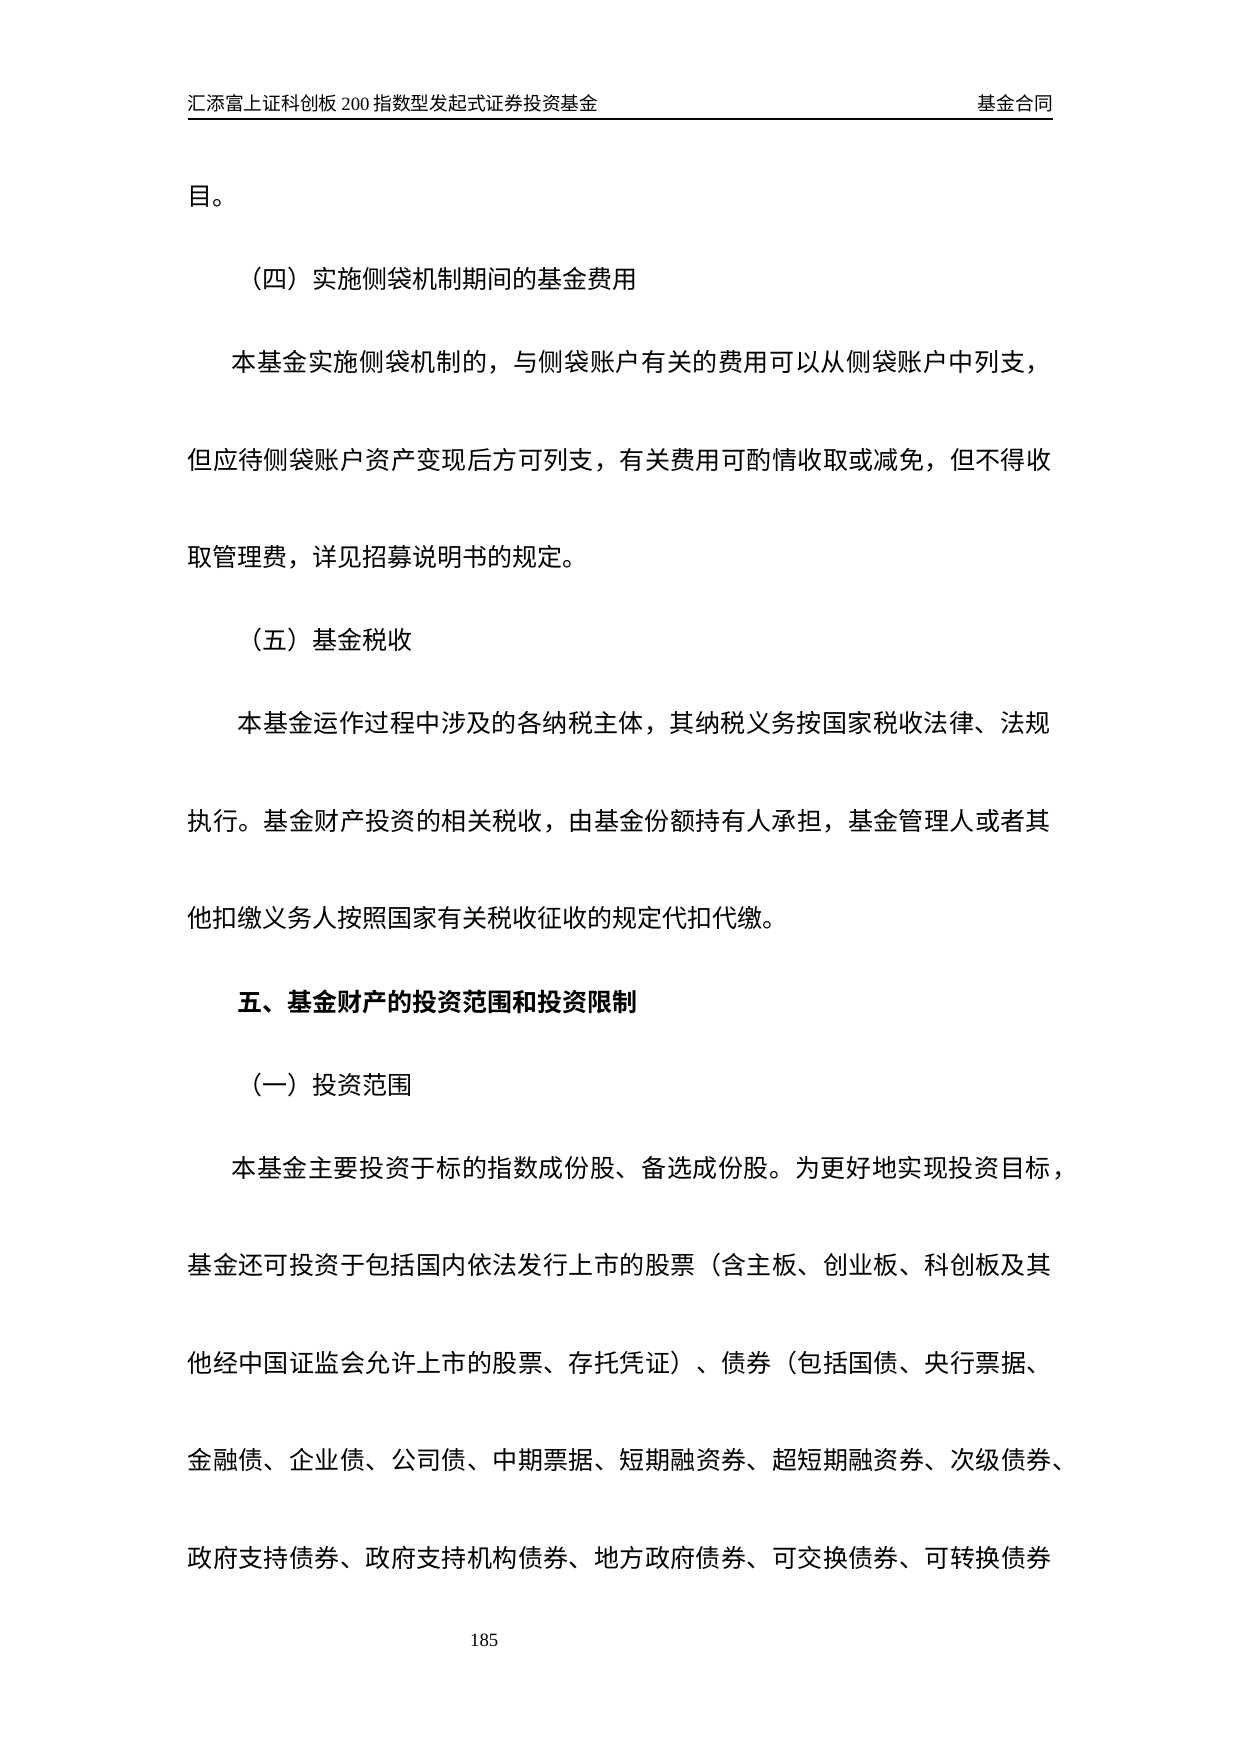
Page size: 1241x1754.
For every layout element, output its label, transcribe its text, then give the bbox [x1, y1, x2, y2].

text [187, 1134, 1053, 1589]
text （四）实施侧袋机制期间的基金费用 [187, 245, 1053, 310]
text （一）投资范围 [187, 1051, 1053, 1116]
text 本基金实施侧袋机制的，与侧袋账户有关的费用可以从侧袋账户中列支，但应待侧袋账户资产变现后方可列支，有关费用可酌情收取或减免，但不得收取管理费，详见招募说明书的规定。 [187, 328, 1053, 588]
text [187, 162, 1053, 227]
subtitle 五、基金财产的投资范围和投资限制 [187, 968, 1053, 1033]
text （五）基金税收 [187, 606, 1053, 671]
text 本基金运作过程中涉及的各纳税主体，其纳税义务按国家税收法律、法规执行。基金财产投资的相关税收，由基金份额持有人承担，基金管理人或者其他扣缴义务人按照国家有关税收征收的规定代扣代缴。 [187, 689, 1053, 949]
